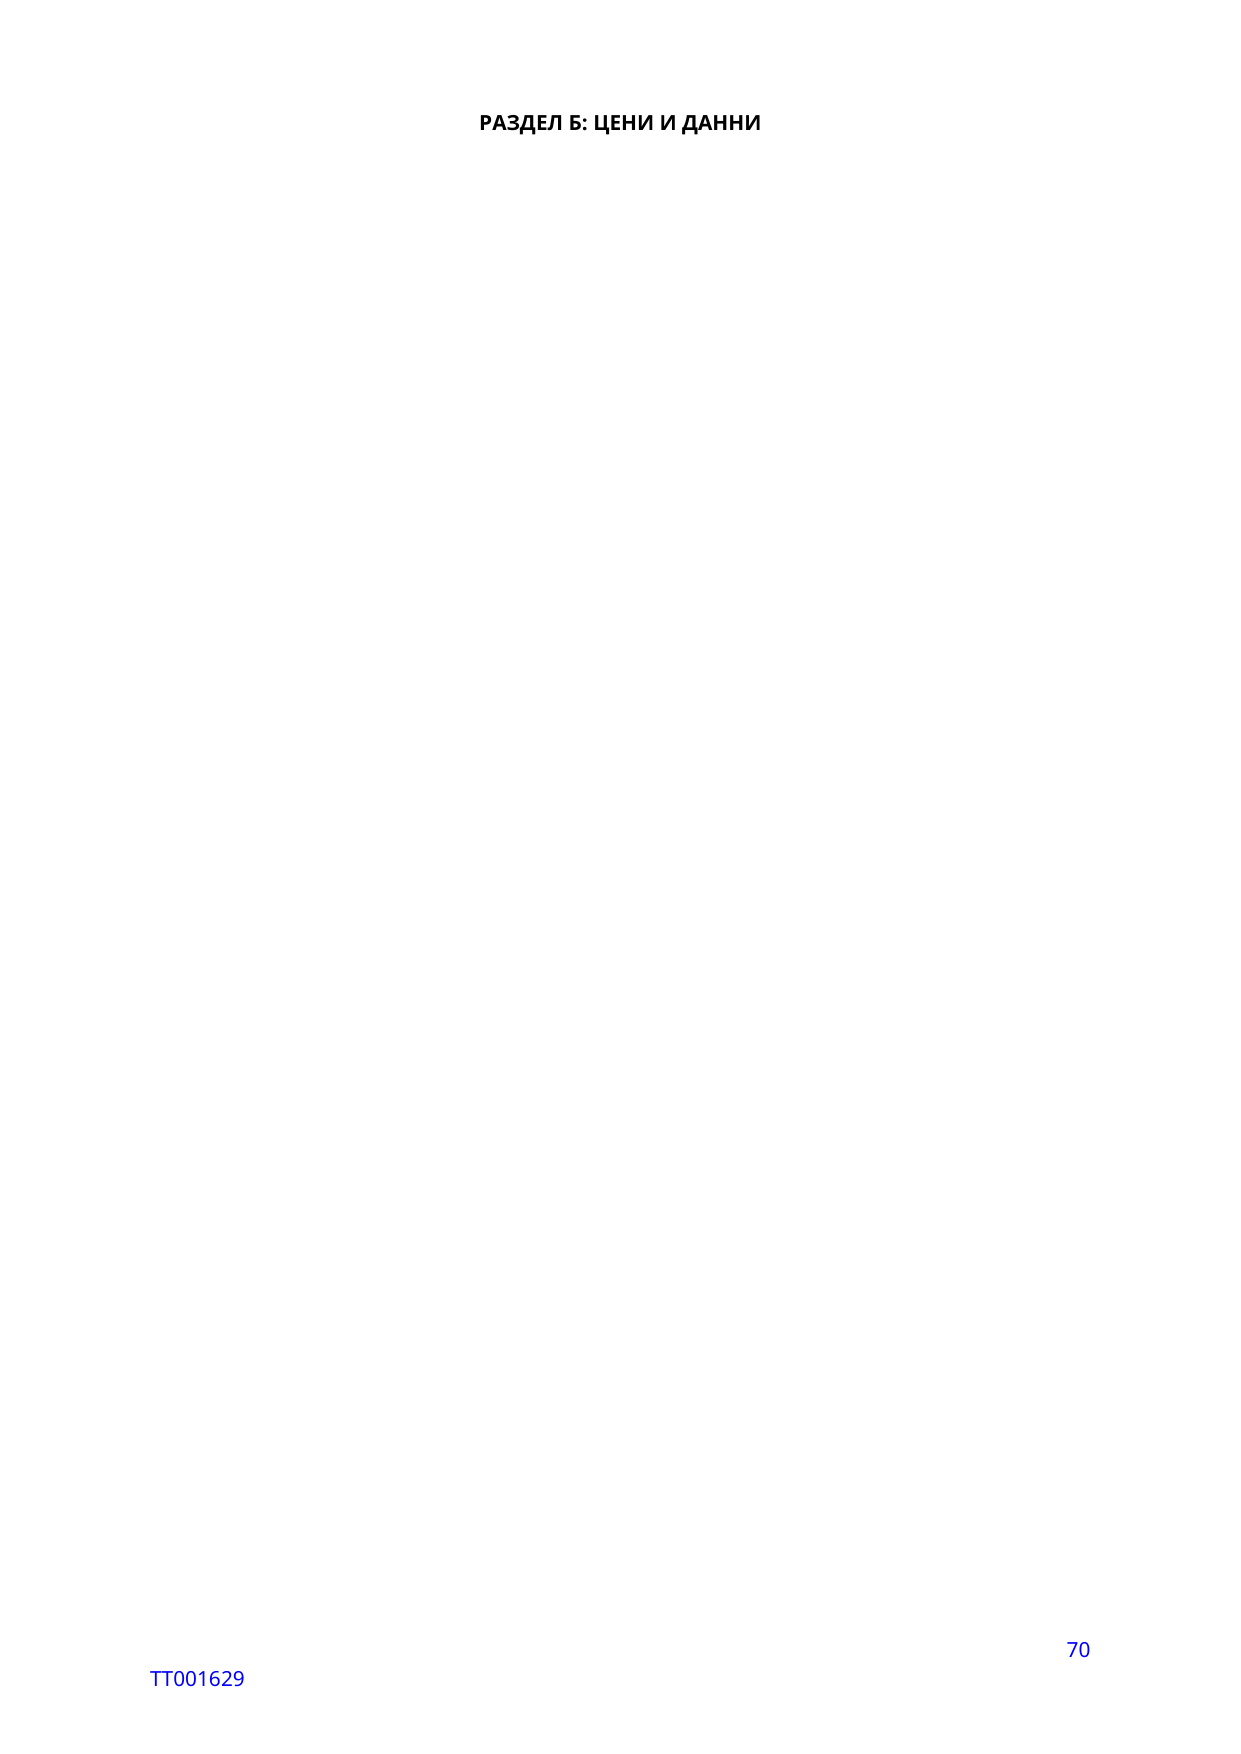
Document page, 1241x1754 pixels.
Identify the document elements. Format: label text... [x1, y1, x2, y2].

text РАЗДЕЛ Б: ЦЕНИ И ДАННИ [150, 108, 1090, 136]
